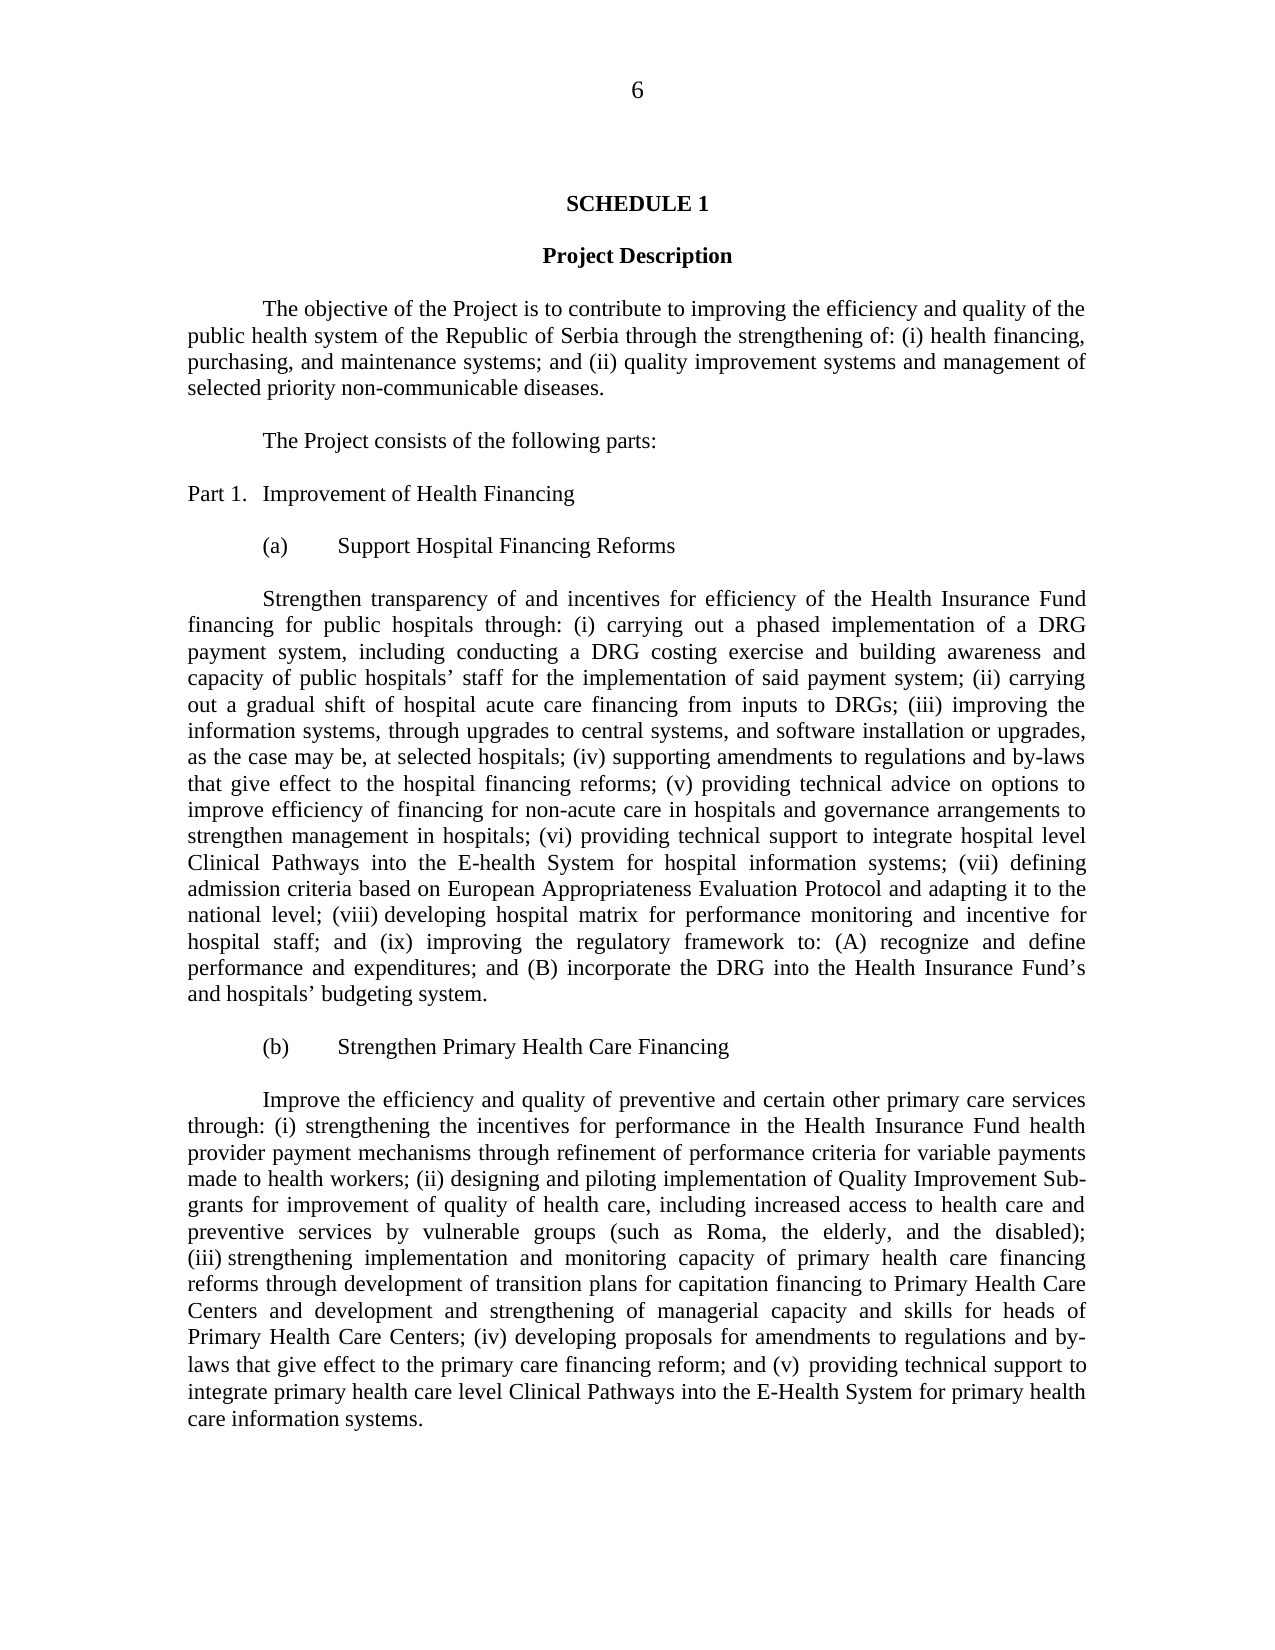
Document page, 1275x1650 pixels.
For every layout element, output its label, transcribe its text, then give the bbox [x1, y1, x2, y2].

text Improve the efficiency and quality of preventive and certain other primary care services through: (i) strengthening the incentives for performance in the Health Insurance Fund health provider payment mechanisms through refinement of performance criteria for variable payments made to health workers; (ii) designing and piloting implementation of Quality Improvement Sub-grants for improvement of quality of health care, including increased access to health care and preventive services by vulnerable groups (such as Roma, the elderly, and the disabled); (iii) strengthening implementation and monitoring capacity of primary health care financing reforms through development of transition plans for capitation financing to Primary Health Care Centers and development and strengthening of managerial capacity and skills for heads of Primary Health Care Centers; (iv) developing proposals for amendments to regulations and by-laws that give effect to the primary care financing reform; and (v) providing technical support to integrate primary health care level Clinical Pathways into the E-Health System for primary health care information systems. [187, 1086, 1087, 1431]
text (a) Support Hospital Financing Reforms [187, 532, 1087, 559]
text (b) Strengthen Primary Health Care Financing [187, 1033, 1087, 1059]
text Project Description [187, 243, 1087, 269]
text Strengthen transparency of and incentives for efficiency of the Health Insurance Fund financing for public hospitals through: (i) carrying out a phased implementation of a DRG payment system, including conducting a DRG costing exercise and building awareness and capacity of public hospitals’ staff for the implementation of said payment system; (ii) carrying out a gradual shift of hospital acute care financing from inputs to DRGs; (iii) improving the information systems, through upgrades to central systems, and software installation or upgrades, as the case may be, at selected hospitals; (iv) supporting amendments to regulations and by-laws that give effect to the hospital financing reforms; (v) providing technical advice on options to improve efficiency of financing for non-acute care in hospitals and governance arrangements to strengthen management in hospitals; (vi) providing technical support to integrate hospital level Clinical Pathways into the E-health System for hospital information systems; (vii) defining admission criteria based on European Appropriateness Evaluation Protocol and adapting it to the national level; (viii) developing hospital matrix for performance monitoring and incentive for hospital staff; and (ix) improving the regulatory framework to: (A) recognize and define performance and expenditures; and (B) incorporate the DRG into the Health Insurance Fund’s and hospitals’ budgeting system. [187, 585, 1087, 1007]
text The Project consists of the following parts: [187, 427, 1087, 453]
text SCHEDULE 1 [187, 190, 1087, 216]
text Part 1. Improvement of Health Financing [187, 480, 1087, 506]
text The objective of the Project is to contribute to improving the efficiency and quality of the public health system of the Republic of Serbia through the strengthening of: (i) health financing, purchasing, and maintenance systems; and (ii) quality improvement systems and management of selected priority non-communicable diseases. [187, 295, 1087, 401]
